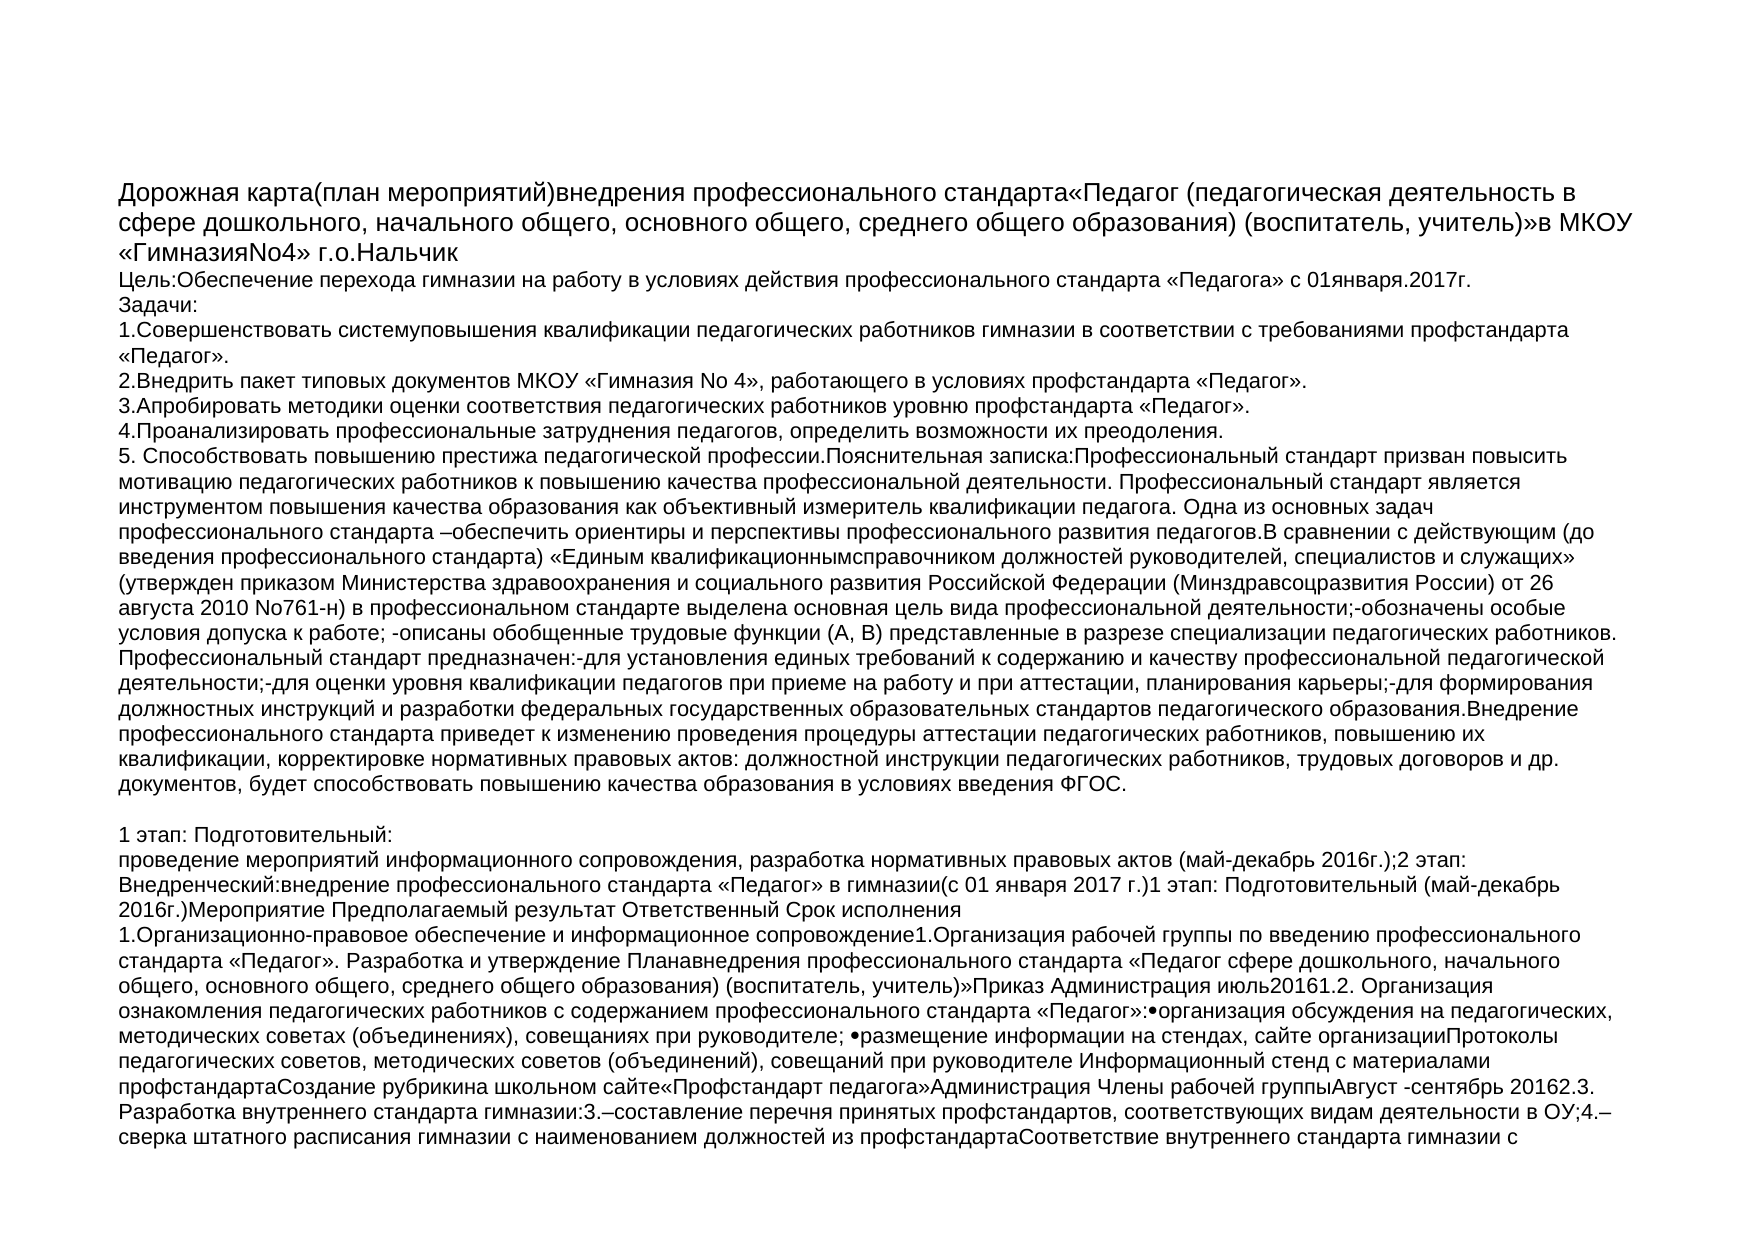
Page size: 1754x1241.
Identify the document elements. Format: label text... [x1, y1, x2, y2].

text проведение мероприятий информационного сопровождения, разработка нормативных правовых актов (май-декабрь 2016г.);2 этап: Внедренческий:внедрение профессионального стандарта «Педагог» в гимназии(с 01 января 2017 г.)1 этап: Подготовительный (май-декабрь 2016г.)Мероприятие Предполагаемый результат Ответственный Срок исполнения [118, 847, 1636, 922]
text Дорожная карта(план мероприятий)внедрения профессионального стандарта«Педагог (педагогическая деятельность в сфере дошкольного, начального общего, основного общего, среднего общего образования) (воспитатель, учитель)»в МКОУ «ГимназияNo4» г.о.Нальчик [118, 177, 1636, 267]
text 1.Совершенствовать системуповышения квалификации педагогических работников гимназии в соответствии с требованиями профстандарта «Педагог». [118, 317, 1636, 368]
text 5. Способствовать повышению престижа педагогической профессии.Пояснительная записка:Профессиональный стандарт призван повысить мотивацию педагогических работников к повышению качества профессиональной деятельности. Профессиональный стандарт является инструментом повышения качества образования как объективный измеритель квалификации педагога. Одна из основных задач профессионального стандарта –обеспечить ориентиры и перспективы профессионального развития педагогов.В сравнении с действующим (до введения профессионального стандарта) «Единым квалификационнымсправочником должностей руководителей, специалистов и служащих» (утвержден приказом Министерства здравоохранения и социального развития Российской Федерации (Минздравсоцразвития России) от 26 августа 2010 No761-н) в профессиональном стандарте выделена основная цель вида профессиональной деятельности;-обозначены особые условия допуска к работе; -описаны обобщенные трудовые функции (А, В) представленные в разрезе специализации педагогических работников. Профессиональный стандарт предназначен:-для установления единых требований к содержанию и качеству профессиональной педагогической деятельности;-для оценки уровня квалификации педагогов при приеме на работу и при аттестации, планирования карьеры;-для формирования должностных инструкций и разработки федеральных государственных образовательных стандартов педагогического образования.Внедрение профессионального стандарта приведет к изменению проведения процедуры аттестации педагогических работников, повышению их квалификации, корректировке нормативных правовых актов: должностной инструкции педагогических работников, трудовых договоров и др. документов, будет способствовать повышению качества образования в условиях введения ФГОС. [118, 443, 1636, 796]
text 3.Апробировать методики оценки соответствия педагогических работников уровню профстандарта «Педагог». [118, 393, 1636, 418]
text Цель:Обеспечение перехода гимназии на работу в условиях действия профессионального стандарта «Педагога» с 01января.2017г. [118, 267, 1636, 292]
text 2.Внедрить пакет типовых документов МКОУ «Гимназия No 4», работающего в условиях профстандарта «Педагог». [118, 368, 1636, 393]
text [118, 922, 1636, 1149]
text 4.Проанализировать профессиональные затруднения педагогов, определить возможности их преодоления. [118, 418, 1636, 443]
text 1 этап: Подготовительный: [118, 821, 1636, 847]
text Задачи: [118, 292, 1636, 317]
